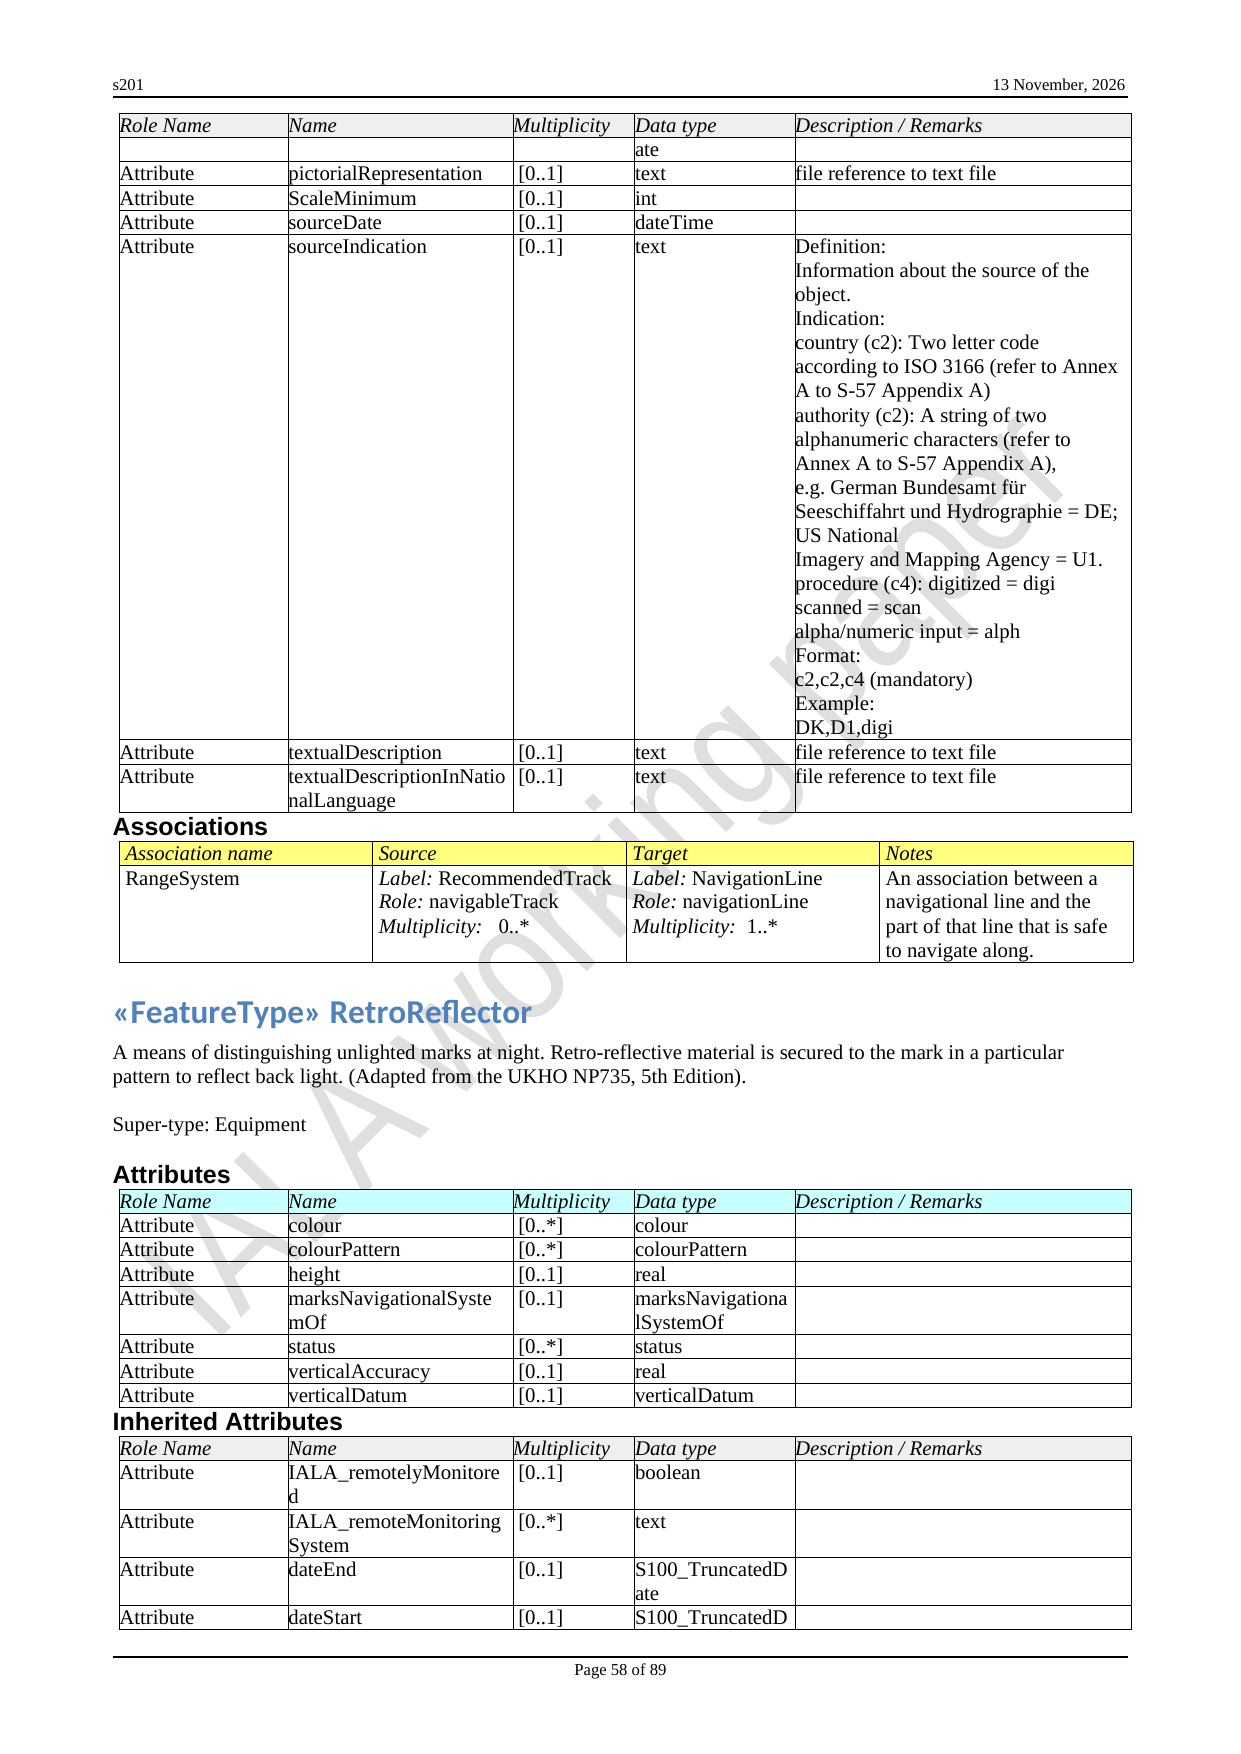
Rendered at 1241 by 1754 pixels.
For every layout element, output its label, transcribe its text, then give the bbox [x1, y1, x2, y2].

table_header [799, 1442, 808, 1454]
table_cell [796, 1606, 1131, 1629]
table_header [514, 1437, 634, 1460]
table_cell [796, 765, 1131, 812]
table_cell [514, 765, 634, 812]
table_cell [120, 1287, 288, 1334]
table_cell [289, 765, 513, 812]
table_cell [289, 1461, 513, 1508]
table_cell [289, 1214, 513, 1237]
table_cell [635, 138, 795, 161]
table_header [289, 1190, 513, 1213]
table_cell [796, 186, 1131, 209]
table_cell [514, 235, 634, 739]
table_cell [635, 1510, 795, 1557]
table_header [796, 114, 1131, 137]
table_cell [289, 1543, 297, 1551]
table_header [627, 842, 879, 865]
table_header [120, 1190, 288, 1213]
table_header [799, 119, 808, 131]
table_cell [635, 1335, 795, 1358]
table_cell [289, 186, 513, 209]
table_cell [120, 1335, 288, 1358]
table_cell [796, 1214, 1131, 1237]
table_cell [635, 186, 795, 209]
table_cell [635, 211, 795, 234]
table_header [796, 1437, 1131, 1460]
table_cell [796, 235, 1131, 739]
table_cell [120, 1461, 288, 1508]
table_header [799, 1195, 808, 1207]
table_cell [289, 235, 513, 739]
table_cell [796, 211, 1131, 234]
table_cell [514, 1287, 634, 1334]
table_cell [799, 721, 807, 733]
text Inherited Attributes [112, 1407, 1128, 1436]
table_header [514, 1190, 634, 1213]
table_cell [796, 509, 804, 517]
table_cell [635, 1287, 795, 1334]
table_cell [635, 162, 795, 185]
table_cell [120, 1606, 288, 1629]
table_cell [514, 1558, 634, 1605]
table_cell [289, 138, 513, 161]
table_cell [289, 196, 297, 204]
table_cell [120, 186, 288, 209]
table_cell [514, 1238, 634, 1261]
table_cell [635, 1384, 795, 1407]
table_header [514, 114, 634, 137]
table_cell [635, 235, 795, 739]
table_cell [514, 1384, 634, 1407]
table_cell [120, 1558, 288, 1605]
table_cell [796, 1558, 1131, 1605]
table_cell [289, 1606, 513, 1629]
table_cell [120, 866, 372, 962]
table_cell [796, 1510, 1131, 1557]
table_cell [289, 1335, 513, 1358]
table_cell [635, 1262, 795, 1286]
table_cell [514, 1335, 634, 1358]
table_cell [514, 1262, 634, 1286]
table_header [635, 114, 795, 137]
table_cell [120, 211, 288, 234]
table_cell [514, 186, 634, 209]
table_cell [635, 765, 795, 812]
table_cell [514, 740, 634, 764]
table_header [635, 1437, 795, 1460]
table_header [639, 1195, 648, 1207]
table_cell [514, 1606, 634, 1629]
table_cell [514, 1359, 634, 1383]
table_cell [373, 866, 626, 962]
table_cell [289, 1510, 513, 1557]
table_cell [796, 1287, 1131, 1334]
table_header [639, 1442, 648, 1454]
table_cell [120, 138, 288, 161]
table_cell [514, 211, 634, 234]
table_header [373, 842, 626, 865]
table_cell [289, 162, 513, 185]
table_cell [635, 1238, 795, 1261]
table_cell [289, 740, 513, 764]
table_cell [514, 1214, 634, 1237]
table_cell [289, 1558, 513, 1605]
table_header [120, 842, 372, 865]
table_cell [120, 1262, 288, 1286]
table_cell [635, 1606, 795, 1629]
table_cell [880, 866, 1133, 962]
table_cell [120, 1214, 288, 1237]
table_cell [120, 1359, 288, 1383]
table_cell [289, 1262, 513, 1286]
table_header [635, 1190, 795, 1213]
text Associations [112, 812, 1128, 841]
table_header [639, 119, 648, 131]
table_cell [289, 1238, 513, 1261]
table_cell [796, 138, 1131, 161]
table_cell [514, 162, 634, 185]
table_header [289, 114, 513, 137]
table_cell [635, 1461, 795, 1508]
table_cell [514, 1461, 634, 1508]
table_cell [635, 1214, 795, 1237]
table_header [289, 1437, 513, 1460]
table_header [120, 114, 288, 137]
text Attributes [112, 1160, 1128, 1189]
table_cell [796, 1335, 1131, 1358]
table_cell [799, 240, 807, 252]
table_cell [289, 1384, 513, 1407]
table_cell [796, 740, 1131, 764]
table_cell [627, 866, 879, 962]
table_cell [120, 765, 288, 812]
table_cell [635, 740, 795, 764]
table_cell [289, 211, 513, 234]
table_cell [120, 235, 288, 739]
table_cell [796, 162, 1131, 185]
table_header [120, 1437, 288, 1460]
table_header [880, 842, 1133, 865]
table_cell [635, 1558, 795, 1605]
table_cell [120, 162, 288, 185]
text A means of distinguishing unlighted marks at night. Retro-reflective material is secured to the mark in a particular pattern to reflect back light. (Adapted from the UKHO NP735, 5th Edition). [112, 1040, 1128, 1088]
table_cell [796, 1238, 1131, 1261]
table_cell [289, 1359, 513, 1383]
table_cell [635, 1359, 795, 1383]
subtitle «FeatureType» RetroReflector [112, 991, 1128, 1031]
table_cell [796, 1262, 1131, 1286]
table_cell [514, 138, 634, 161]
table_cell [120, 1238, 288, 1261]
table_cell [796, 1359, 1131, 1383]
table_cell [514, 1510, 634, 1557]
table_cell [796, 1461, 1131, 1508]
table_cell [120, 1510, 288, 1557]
text Super-type: Equipment [112, 1112, 1128, 1136]
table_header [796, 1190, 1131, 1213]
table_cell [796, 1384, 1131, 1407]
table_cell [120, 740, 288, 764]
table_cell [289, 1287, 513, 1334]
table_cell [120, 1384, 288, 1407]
